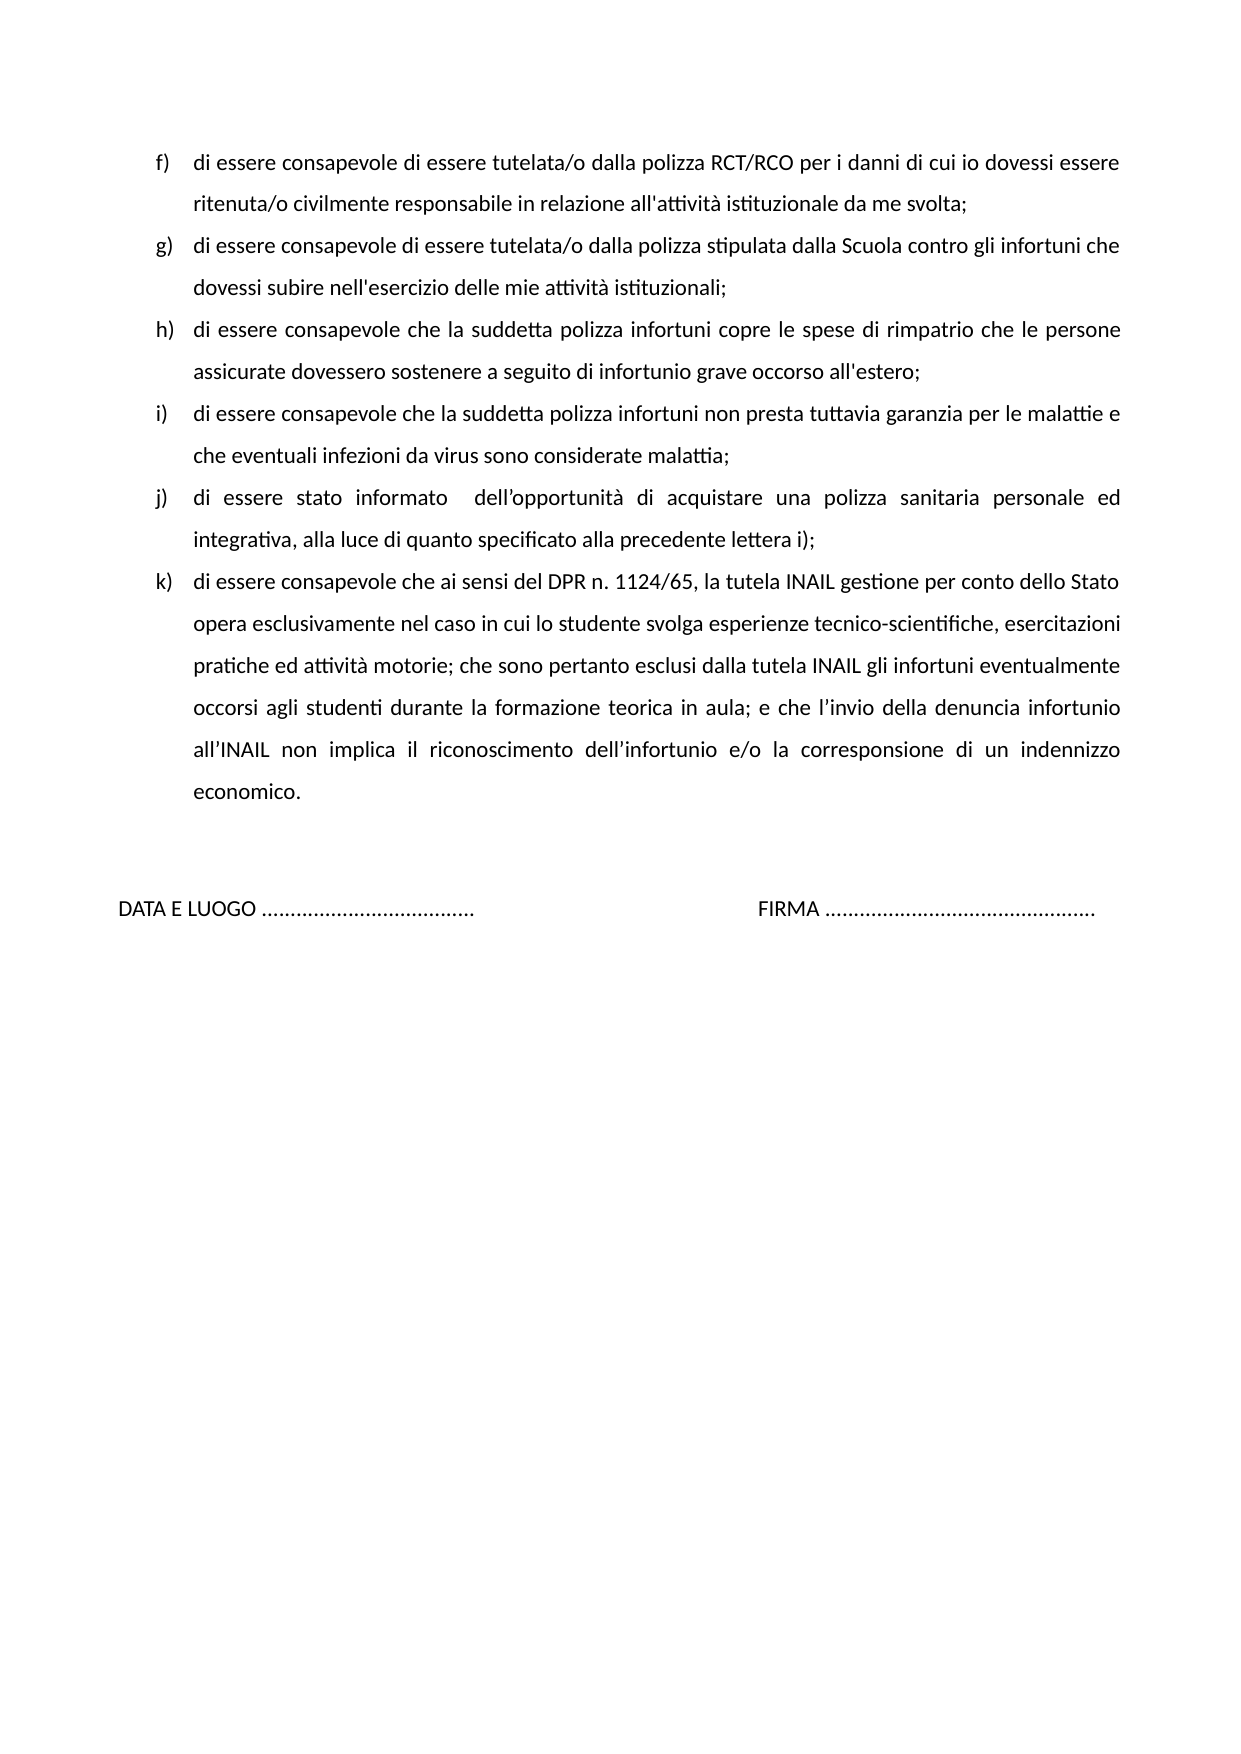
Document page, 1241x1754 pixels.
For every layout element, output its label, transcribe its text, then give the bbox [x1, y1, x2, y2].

list di essere consapevole che ai sensi del DPR n. 1124/65, la tutela INAIL gestione per conto dello Stato opera esclusivamente nel caso in cui lo studente svolga esperienze tecnico-scientifiche, esercitazioni pratiche ed attività motorie; che sono pertanto esclusi dalla tutela INAIL gli infortuni eventualmente occorsi agli studenti durante la formazione teorica in aula; e che l’invio della denuncia infortunio all’INAIL non implica il riconoscimento dell’infortunio e/o la corresponsione di un indennizzo economico. [156, 567, 1122, 805]
list di essere consapevole di essere tutelata/o dalla polizza stipulata dalla Scuola contro gli infortuni che dovessi subire nell'esercizio delle mie attività istituzionali; [156, 232, 1122, 302]
list di essere consapevole che la suddetta polizza infortuni non presta tuttavia garanzia per le malattie e che eventuali infezioni da virus sono considerate malattia; [156, 399, 1122, 469]
list di essere stato informato dell’opportunità di acquistare una polizza sanitaria personale ed integrativa, alla luce di quanto specificato alla precedente lettera i); [156, 483, 1122, 553]
list di essere consapevole che la suddetta polizza infortuni copre le spese di rimpatrio che le persone assicurate dovessero sostenere a seguito di infortunio grave occorso all'estero; [156, 316, 1122, 386]
list di essere consapevole di essere tutelata/o dalla polizza RCT/RCO per i danni di cui io dovessi essere ritenuta/o civilmente responsabile in relazione all'attività istituzionale da me svolta; [156, 148, 1122, 218]
text DATA E LUOGO ..................................... FIRMA ............................................... [118, 894, 1122, 923]
